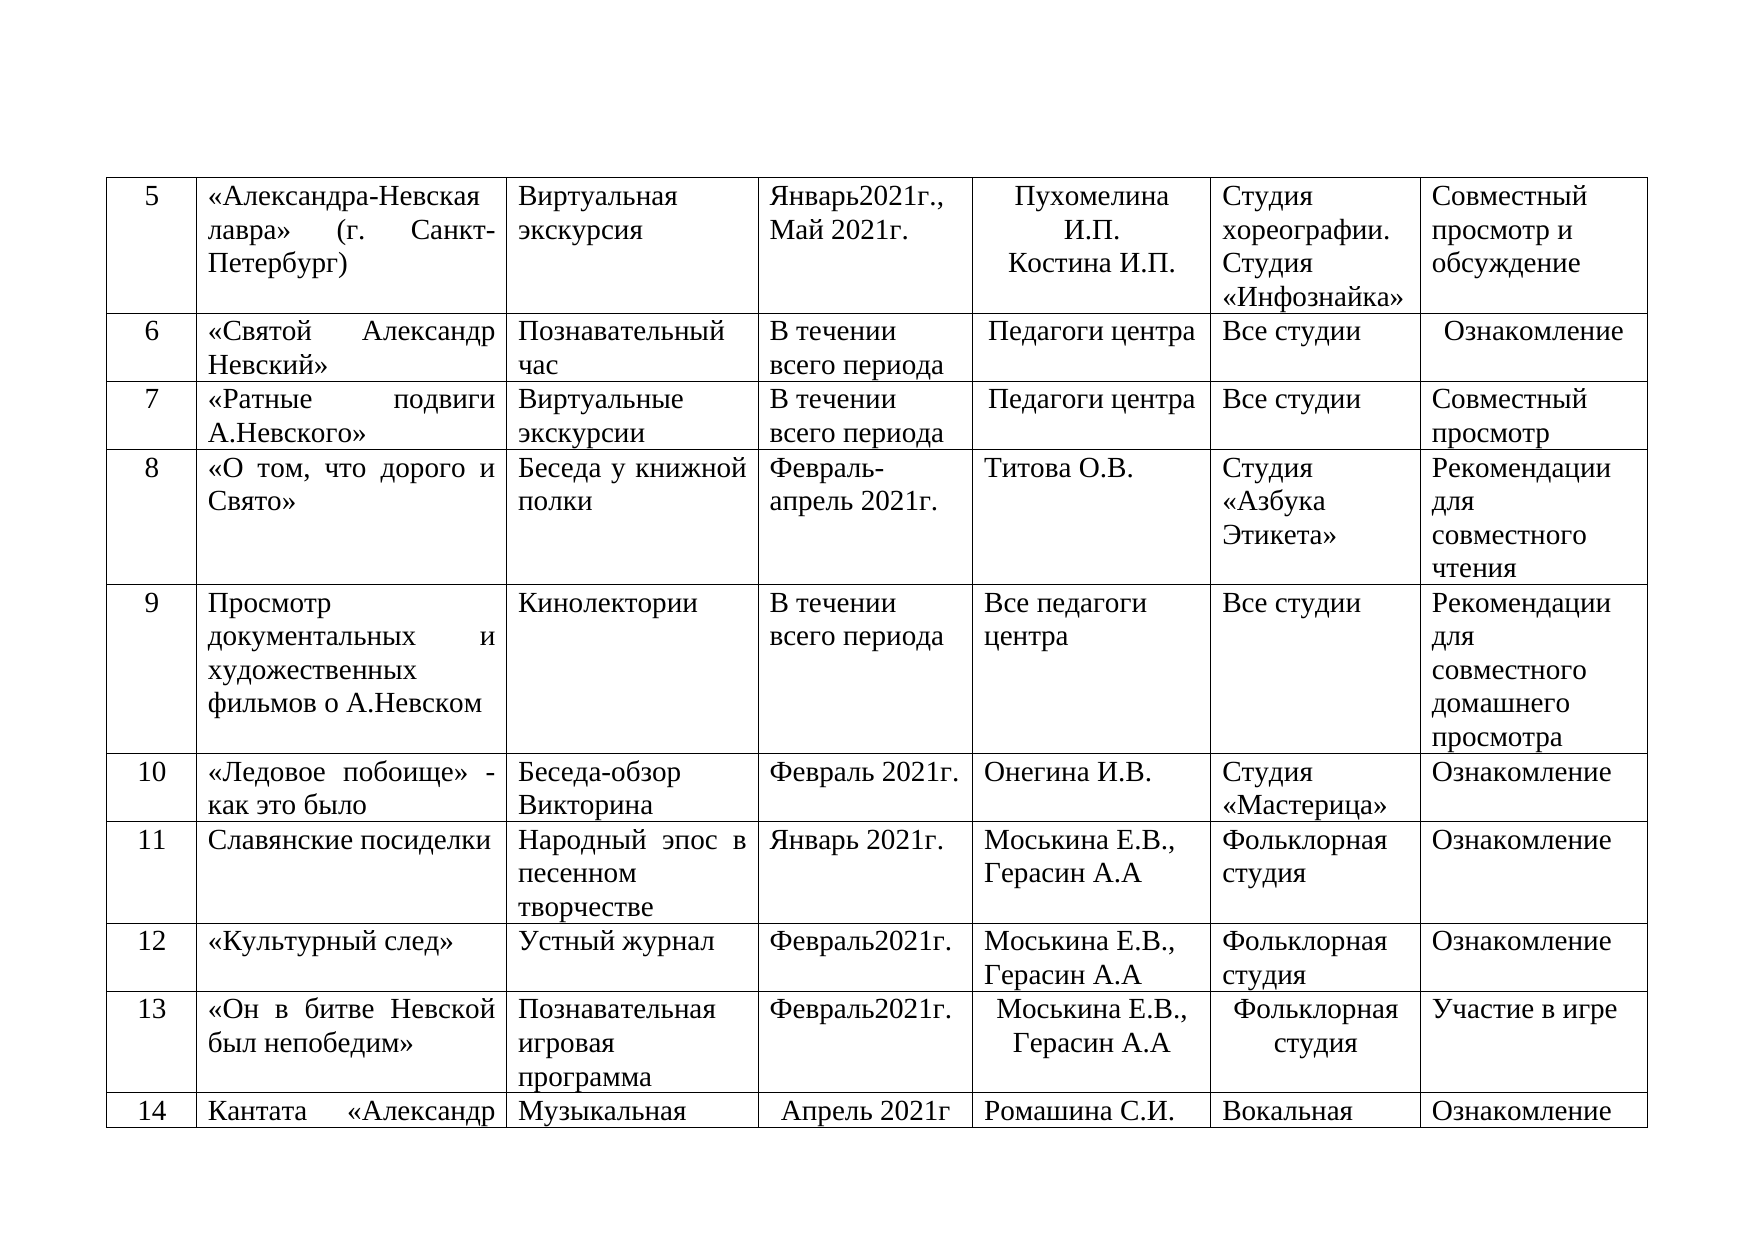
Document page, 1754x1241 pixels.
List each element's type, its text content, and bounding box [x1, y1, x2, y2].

table_cell Фольклорная студия [1211, 924, 1420, 991]
table_cell Совместный просмотр [1421, 382, 1647, 449]
table_cell Виртуальная экскурсия [507, 178, 758, 312]
table_cell Февраль 2021г. [759, 754, 972, 821]
table_cell Народный эпос в песенном творчестве [507, 822, 758, 922]
table_cell «Святой Александр Невский» [197, 314, 506, 381]
table_cell Февраль-апрель 2021г. [759, 450, 972, 584]
table_cell «Ратные подвиги А.Невского» [197, 382, 506, 449]
table_cell В течении всего периода [759, 314, 972, 381]
table_cell Январь 2021г. [759, 822, 972, 922]
table_cell Моськина Е.В., Герасин А.А [973, 992, 1210, 1092]
table_cell Ознакомление [1421, 1093, 1647, 1127]
table_cell Февраль2021г. [759, 924, 972, 991]
table_cell Кинолектории [507, 585, 758, 753]
table_cell В течении всего периода [759, 585, 972, 753]
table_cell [507, 1093, 758, 1127]
table_cell «Он в битве Невской был непобедим» [197, 992, 506, 1092]
table_cell Рекомендации для совместного чтения [1421, 450, 1647, 584]
table_cell Беседа у книжной полки [507, 450, 758, 584]
table_cell Беседа-обзор Викторина [507, 754, 758, 821]
table_cell 7 [107, 382, 196, 449]
table_cell Пухомелина И.П. Костина И.П. [973, 178, 1210, 312]
table_cell Познавательный час [507, 314, 758, 381]
table_cell Рекомендации для совместного домашнего просмотра [1421, 585, 1647, 753]
table_cell Ознакомление [1421, 924, 1647, 991]
table_cell Фольклорная студия [1211, 992, 1420, 1092]
table_cell Все студии [1211, 382, 1420, 449]
table_cell Моськина Е.В., Герасин А.А [973, 822, 1210, 922]
table_cell Познавательная игровая программа [507, 992, 758, 1092]
table_cell Славянские посиделки [197, 822, 506, 922]
table_cell Январь2021г., Май 2021г. [759, 178, 972, 312]
table_cell 10 [107, 754, 196, 821]
table_cell 9 [107, 585, 196, 753]
table_cell 13 [107, 992, 196, 1092]
table_cell Педагоги центра [973, 382, 1210, 449]
table_cell Студия хореографии. Студия «Инфознайка» [1211, 178, 1420, 312]
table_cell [197, 1093, 506, 1127]
table_cell Вокальная студия [1211, 1093, 1420, 1127]
table_cell «Александра-Невская лавра» (г. Санкт-Петербург) [197, 178, 506, 312]
table_cell Все педагоги центра [973, 585, 1210, 753]
table_cell Студия «Азбука Этикета» [1211, 450, 1420, 584]
table_cell «О том, что дорого и Свято» [197, 450, 506, 584]
table_cell Устный журнал [507, 924, 758, 991]
table_cell Титова О.В. [973, 450, 1210, 584]
table_cell «Ледовое побоище» - как это было [197, 754, 506, 821]
table_cell Просмотр документальных и художественных фильмов о А.Невском [197, 585, 506, 753]
table_cell Ромашина С.И. [973, 1093, 1210, 1127]
table_cell 12 [107, 924, 196, 991]
table_cell Ознакомление [1421, 822, 1647, 922]
table_cell Участие в игре [1421, 992, 1647, 1092]
table_cell Онегина И.В. [973, 754, 1210, 821]
table_cell 5 [107, 178, 196, 312]
table_cell Фольклорная студия [1211, 822, 1420, 922]
table_cell В течении всего периода [759, 382, 972, 449]
table_cell 11 [107, 822, 196, 922]
table_cell 8 [107, 450, 196, 584]
table_cell 14 [107, 1093, 196, 1127]
table_cell Ознакомление [1421, 754, 1647, 821]
table_cell Все студии [1211, 585, 1420, 753]
table_cell Совместный просмотр и обсуждение [1421, 178, 1647, 312]
table_cell Моськина Е.В., Герасин А.А [973, 924, 1210, 991]
table_cell «Культурный след» [197, 924, 506, 991]
table_cell 6 [107, 314, 196, 381]
table_cell Студия «Мастерица» [1211, 754, 1420, 821]
table_cell Ознакомление [1421, 314, 1647, 381]
table_cell Февраль2021г. [759, 992, 972, 1092]
table_cell Апрель 2021г [759, 1093, 972, 1127]
table_cell Все студии [1211, 314, 1420, 381]
table_cell Виртуальные экскурсии [507, 382, 758, 449]
table_cell Педагоги центра [973, 314, 1210, 381]
